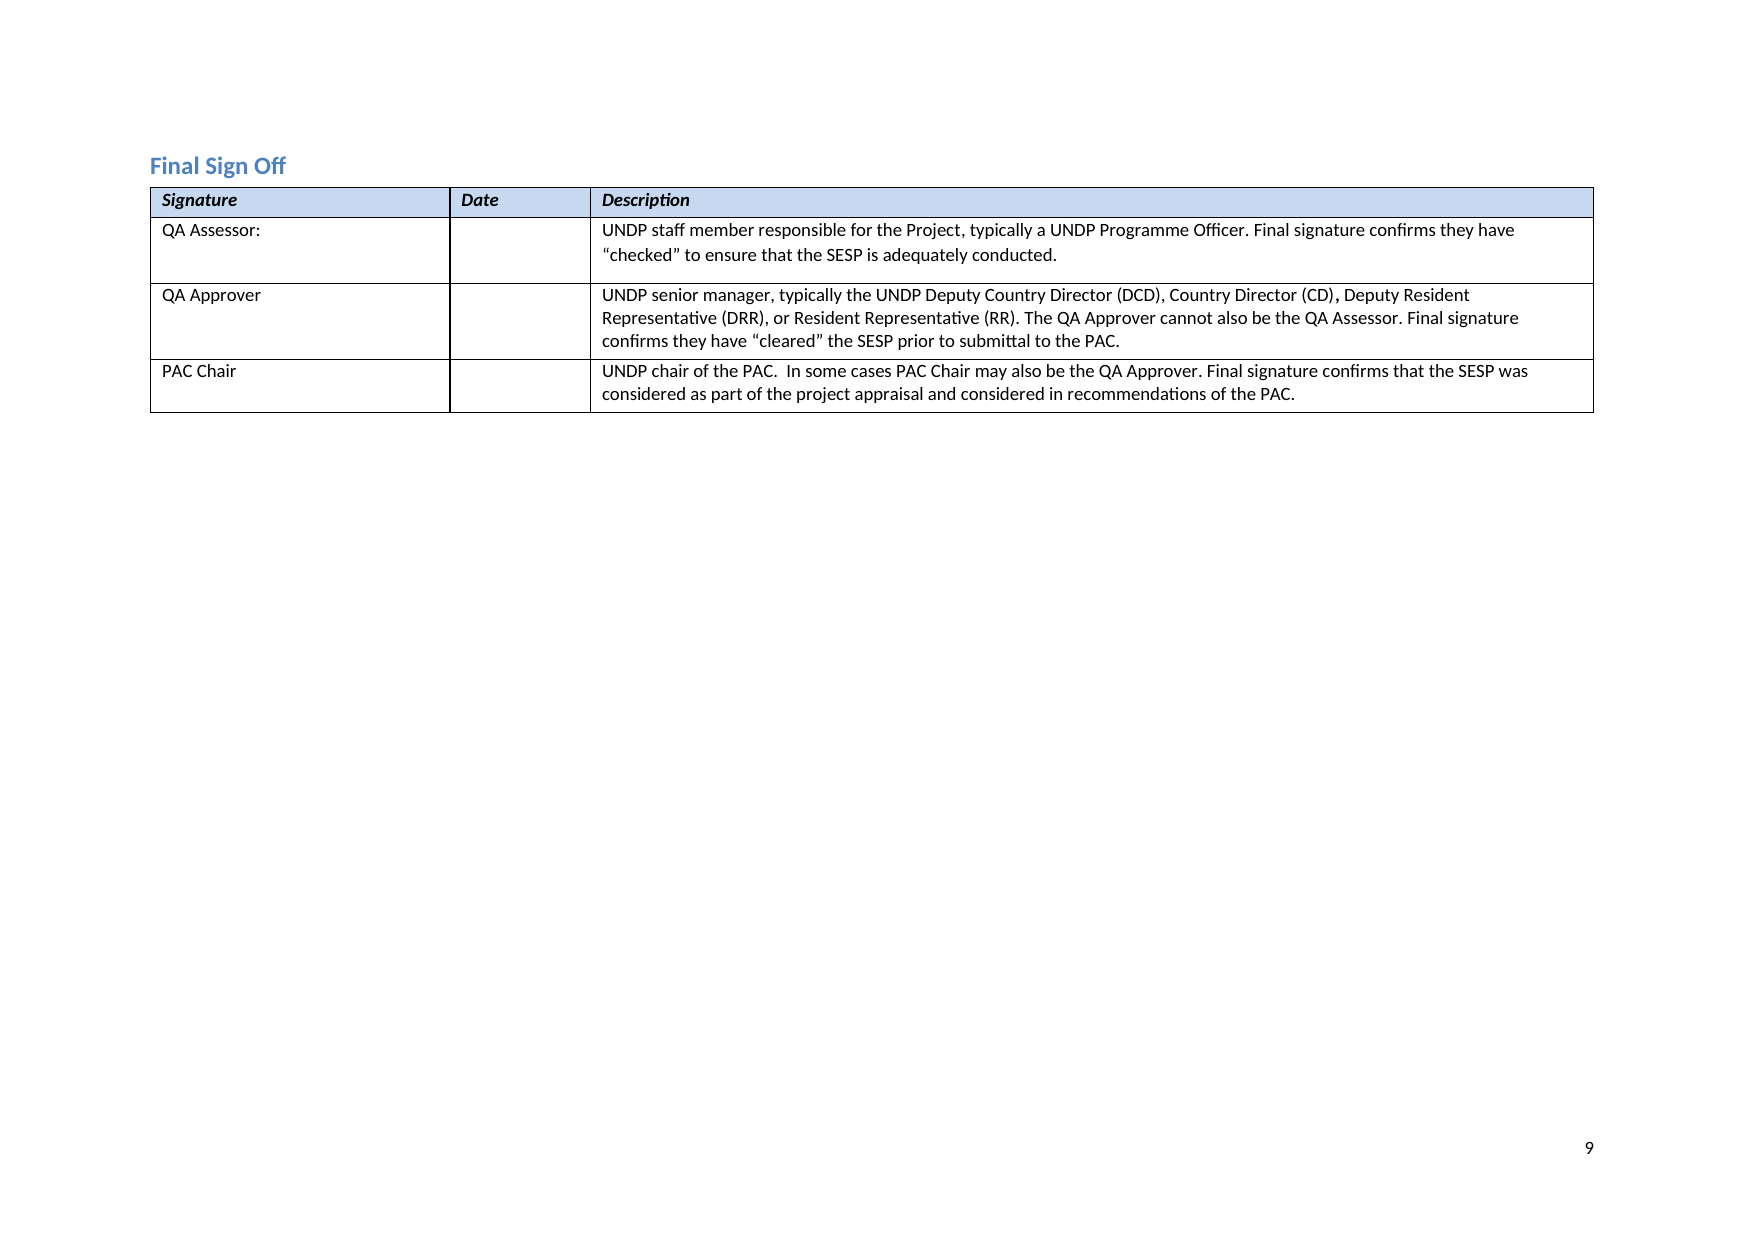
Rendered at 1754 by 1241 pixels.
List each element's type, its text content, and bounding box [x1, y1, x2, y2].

table_header Date [451, 188, 590, 217]
table_header Signature [151, 188, 449, 217]
table_cell [451, 360, 590, 412]
table_cell QA Approver [151, 284, 449, 358]
table_cell UNDP senior manager, typically the UNDP Deputy Country Director (DCD), Country Director (CD), Deputy Resident Representative (DRR), or Resident Representative (RR). The QA Approver cannot also be the QA Assessor. Final signature confirms they have “cleared” the SESP prior to submittal to the PAC. [591, 284, 1593, 358]
table_cell [451, 218, 590, 282]
table_cell [451, 284, 590, 358]
table_cell UNDP chair of the PAC. In some cases PAC Chair may also be the QA Approver. Final signature confirms that the SESP was considered as part of the project appraisal and considered in recommendations of the PAC. [591, 360, 1593, 412]
table_cell QA Assessor: [151, 218, 449, 282]
table_header Description [591, 188, 1593, 217]
text Final Sign Off [150, 150, 1604, 181]
table_cell UNDP staff member responsible for the Project, typically a UNDP Programme Officer. Final signature confirms they have “checked” to ensure that the SESP is adequately conducted. [591, 218, 1593, 282]
table_cell PAC Chair [151, 360, 449, 412]
